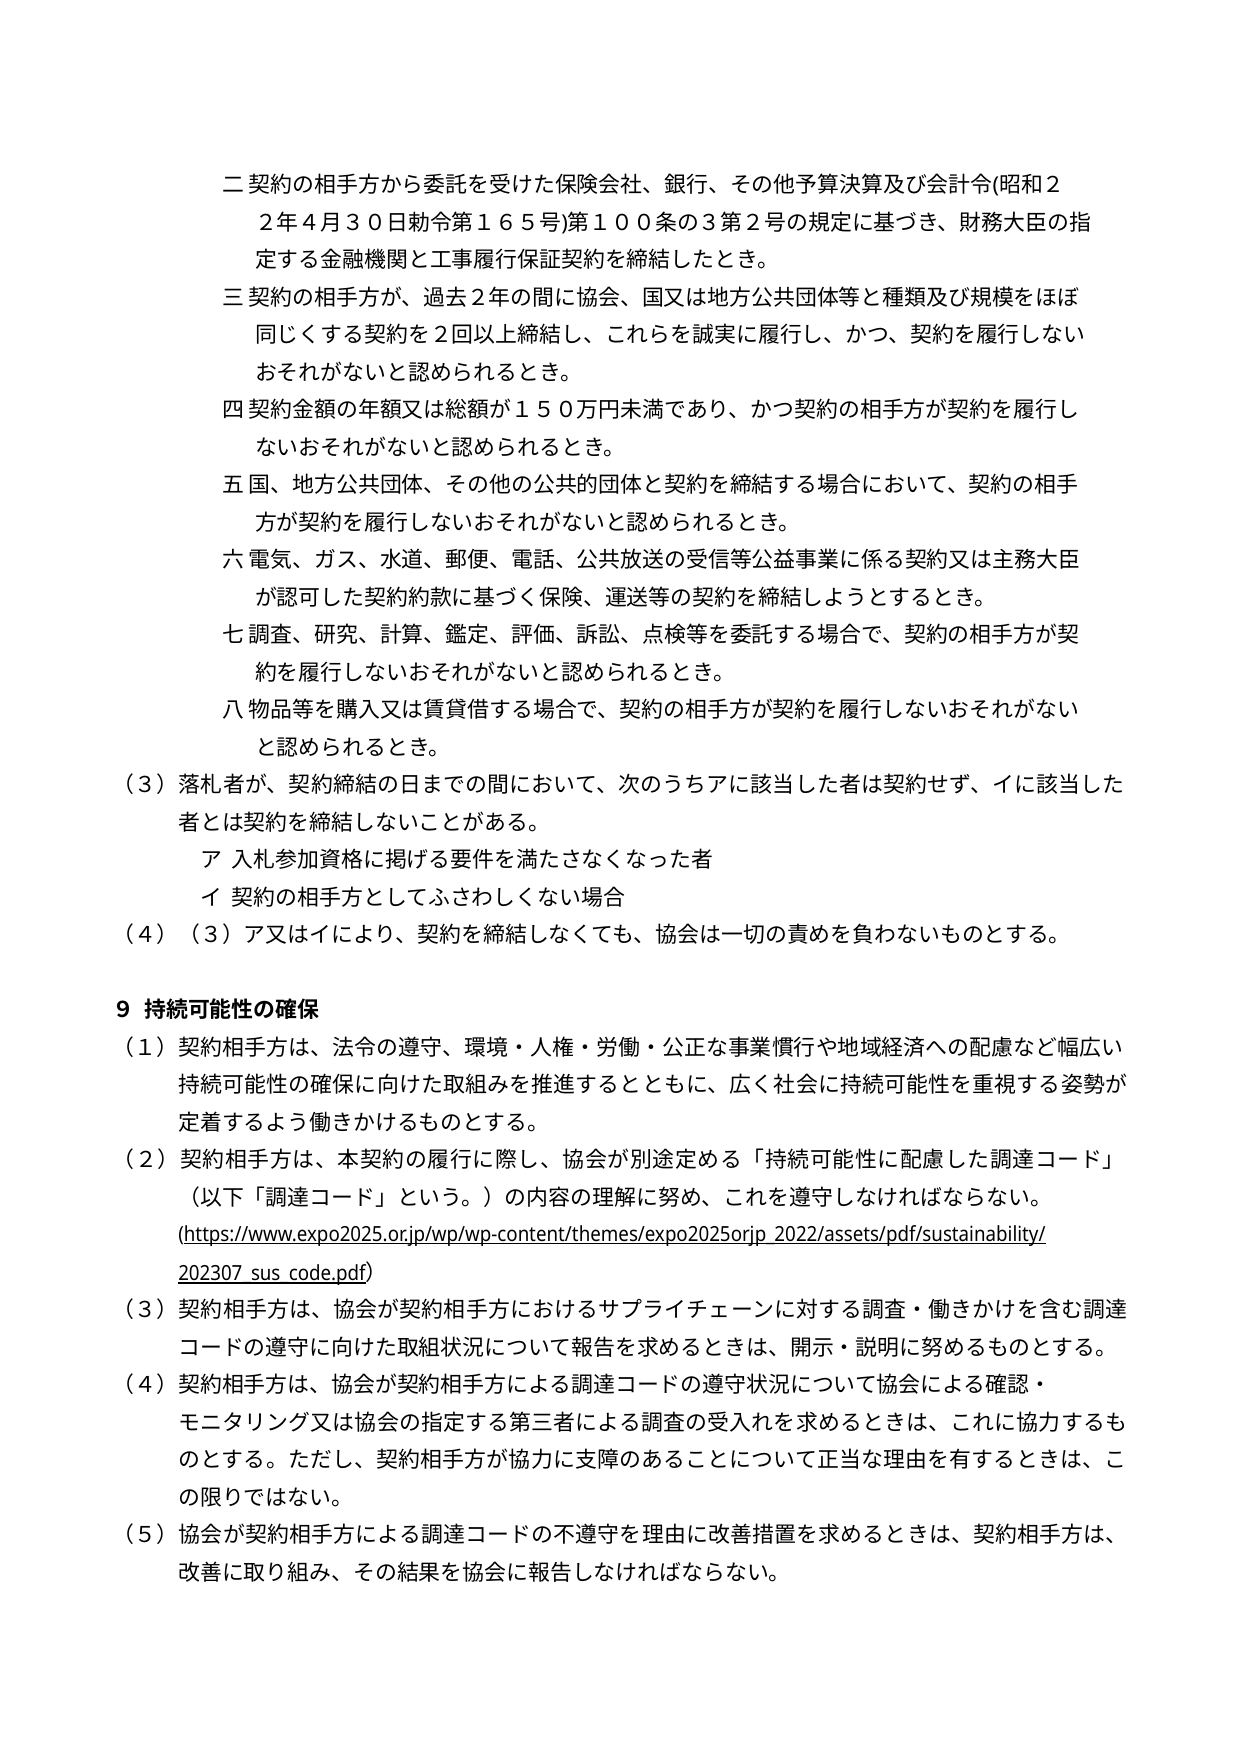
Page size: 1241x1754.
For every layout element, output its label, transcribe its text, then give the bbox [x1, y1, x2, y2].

text ９ 持続可能性の確保 [112, 989, 1128, 1027]
text 定する金融機関と工事履行保証契約を締結したとき。 [222, 239, 1128, 277]
text 六 電気、ガス、水道、郵便、電話、公共放送の受信等公益事業に係る契約又は主務大臣 [222, 539, 1128, 577]
text （１）契約相手方は、法令の遵守、環境・人権・労働・公正な事業慣行や地域経済への配慮など幅広い持続可能性の確保に向けた取組みを推進するとともに、広く社会に持続可能性を重視する姿勢が定着するよう働きかけるものとする。 [112, 1027, 1128, 1139]
text （４）（３）ア又はイにより、契約を締結しなくても、協会は一切の責めを負わないものとする。 [112, 914, 1128, 952]
text 方が契約を履行しないおそれがないと認められるとき。 [222, 502, 1128, 539]
text （２）契約相手方は、本契約の履行に際し、協会が別途定める「持続可能性に配慮した調達コード」（以下「調達コード」という。）の内容の理解に努め、これを遵守しなければならない。 [112, 1139, 1128, 1214]
text 四 契約金額の年額又は総額が１５０万円未満であり、かつ契約の相手方が契約を履行し [222, 389, 1128, 427]
text 五 国、地方公共団体、その他の公共的団体と契約を締結する場合において、契約の相手 [222, 464, 1128, 502]
text (https://www.expo2025.or.jp/wp/wp-content/themes/expo2025orjp_2022/assets/pdf/sustainability/202307_sus_code.pdf） [178, 1214, 1128, 1289]
text が認可した契約約款に基づく保険、運送等の契約を締結しようとするとき。 [222, 577, 1128, 614]
text 七 調査、研究、計算、鑑定、評価、訴訟、点検等を委託する場合で、契約の相手方が契 [222, 614, 1128, 652]
text イ 契約の相手方としてふさわしくない場合 [112, 877, 1128, 914]
text （４）契約相手方は、協会が契約相手方による調達コードの遵守状況について協会による確認・ [112, 1364, 1128, 1402]
text （５）協会が契約相手方による調達コードの不遵守を理由に改善措置を求めるときは、契約相手方は、改善に取り組み、その結果を協会に報告しなければならない。 [112, 1514, 1128, 1589]
text ア 入札参加資格に掲げる要件を満たさなくなった者 [112, 839, 1128, 877]
text ２年４月３０日勅令第１６５号)第１００条の３第２号の規定に基づき、財務大臣の指 [222, 202, 1128, 239]
text 三 契約の相手方が、過去２年の間に協会、国又は地方公共団体等と種類及び規模をほぼ [222, 277, 1128, 314]
text 二 契約の相手方から委託を受けた保険会社、銀行、その他予算決算及び会計令(昭和２ [222, 164, 1128, 202]
text 同じくする契約を２回以上締結し、これらを誠実に履行し、かつ、契約を履行しない [222, 314, 1128, 352]
text 約を履行しないおそれがないと認められるとき。 [222, 652, 1128, 689]
text （３）落札者が、契約締結の日までの間において、次のうちアに該当した者は契約せず、イに該当した者とは契約を締結しないことがある。 [112, 764, 1128, 839]
text と認められるとき。 [222, 727, 1128, 764]
text モニタリング又は協会の指定する第三者による調査の受入れを求めるときは、これに協力するものとする。ただし、契約相手方が協力に支障のあることについて正当な理由を有するときは、この限りではない。 [178, 1402, 1128, 1514]
text ないおそれがないと認められるとき。 [222, 427, 1128, 464]
text （３）契約相手方は、協会が契約相手方におけるサプライチェーンに対する調査・働きかけを含む調達コードの遵守に向けた取組状況について報告を求めるときは、開示・説明に努めるものとする。 [112, 1289, 1128, 1364]
text おそれがないと認められるとき。 [222, 352, 1128, 389]
text 八 物品等を購入又は賃貸借する場合で、契約の相手方が契約を履行しないおそれがない [222, 689, 1128, 727]
